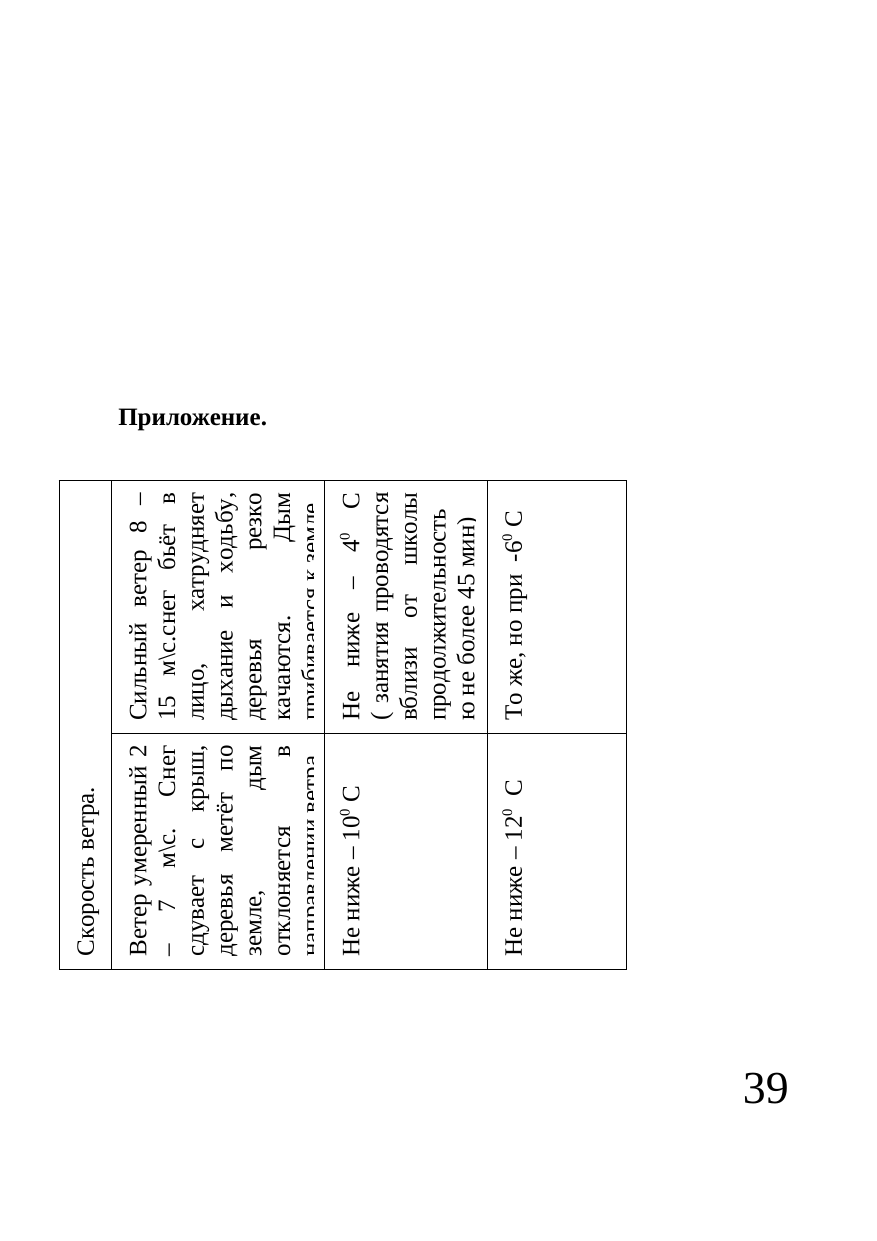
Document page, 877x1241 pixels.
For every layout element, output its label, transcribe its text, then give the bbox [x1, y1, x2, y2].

table_cell Не ниже – 120 С [488, 734, 626, 968]
table_cell Ветер умеренный 2 – 7 м\с. Снег сдувает с крыш, деревья метёт по земле, дым отклоняется в направлении ветра. [112, 734, 324, 968]
table_cell Не ниже – 100 С [325, 734, 487, 968]
table_header Сильный ветер 8 – 15 м\с.снег бьёт в лицо, хатрудняет дыхание и ходьбу, деревья резко качаются. Дым прибивается к земле. [112, 481, 324, 733]
subtitle Приложение. [118, 402, 788, 431]
table_header Скорость ветра. [60, 481, 111, 968]
table_header Не ниже – 40 С ( занятия проводятся вблизи от школы продолжительностью не более 45 мин) [325, 481, 487, 733]
table_header То же, но при -60 С [488, 481, 626, 733]
